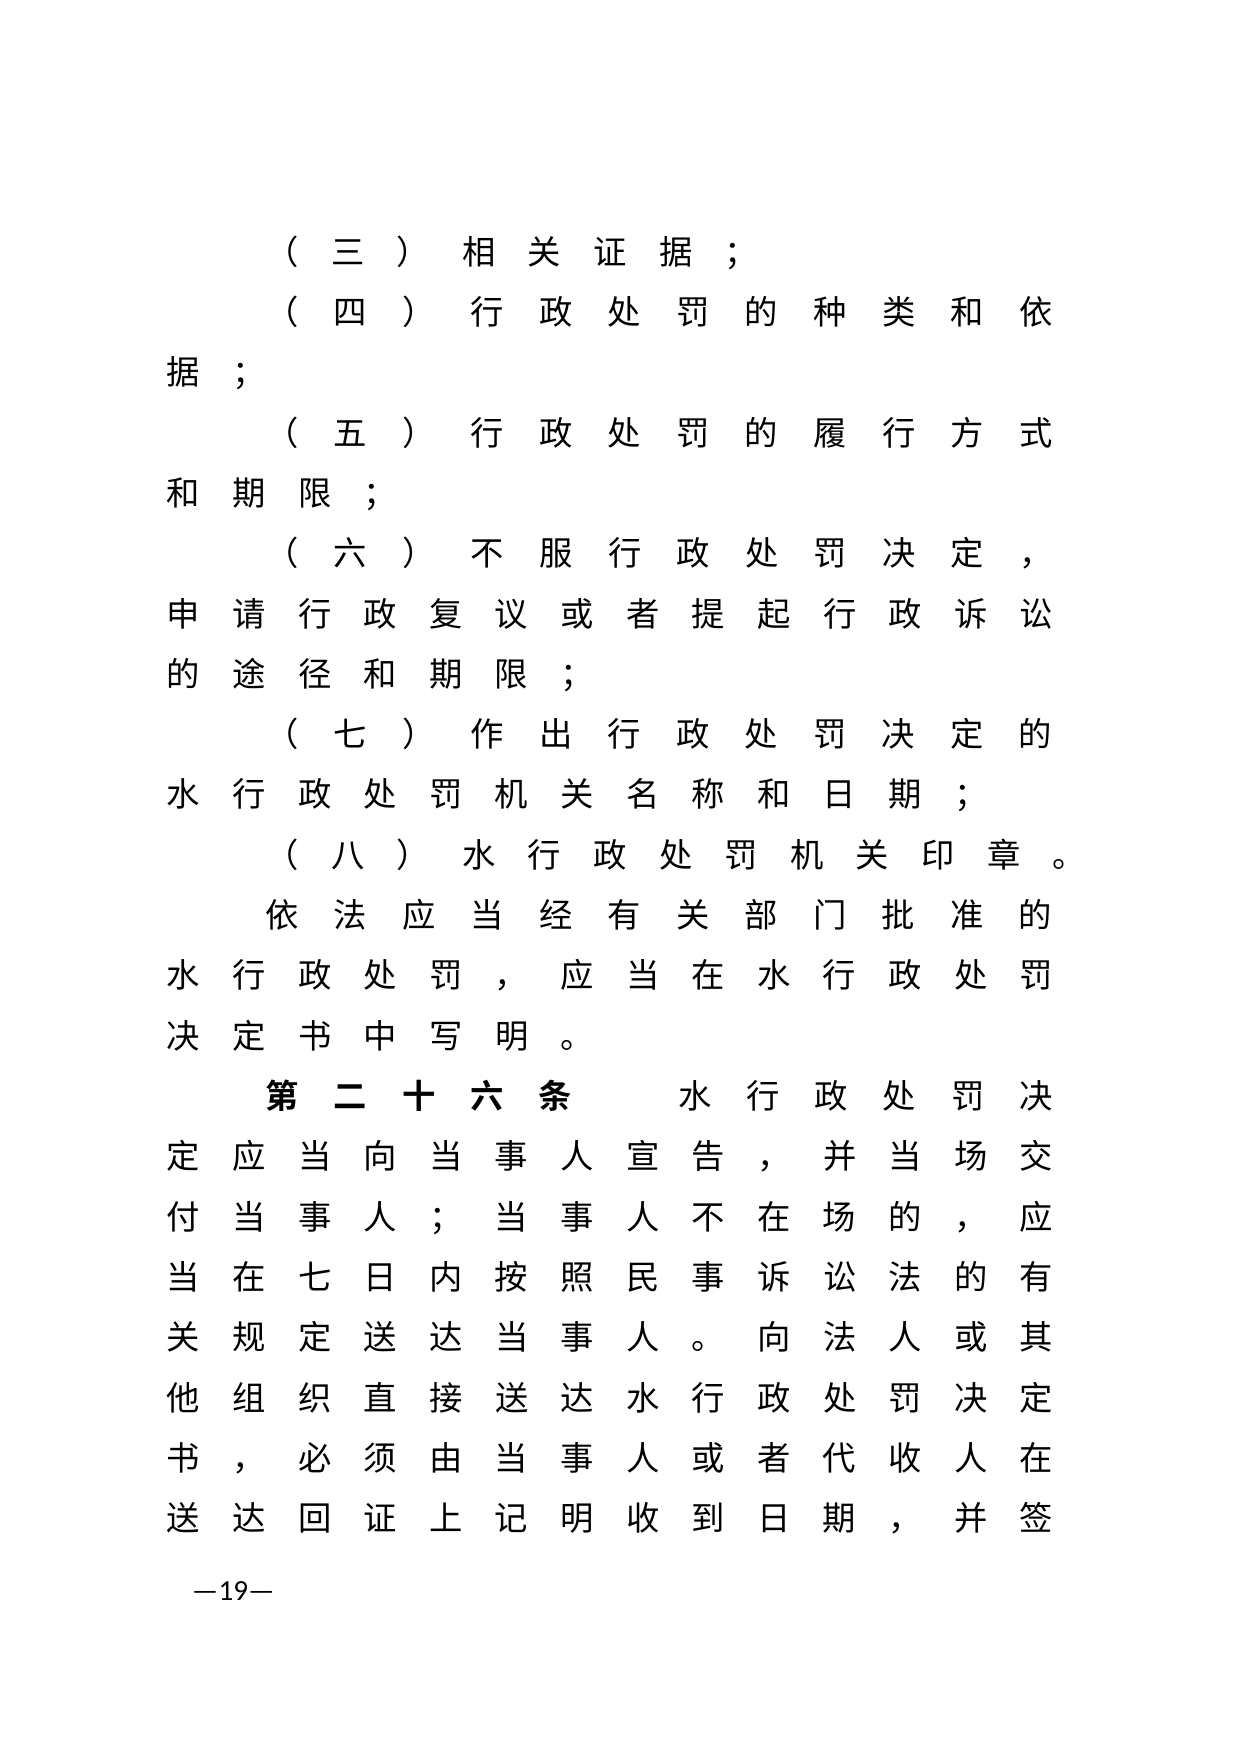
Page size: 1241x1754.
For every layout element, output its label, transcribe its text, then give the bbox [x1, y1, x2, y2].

text （八）水行政处罚机关印章。 [167, 822, 1085, 883]
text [167, 1064, 1085, 1546]
text 依法应当经有关部门批准的水行政处罚，应当在水行政处罚决定书中写明。 [167, 883, 1085, 1064]
text （五）行政处罚的履行方式和期限； [167, 400, 1085, 521]
text （七）作出行政处罚决定的水行政处罚机关名称和日期； [167, 702, 1085, 822]
text （四）行政处罚的种类和依据； [167, 280, 1085, 400]
text （六）不服行政处罚决定，申请行政复议或者提起行政诉讼的途径和期限； [167, 521, 1085, 702]
text （三）相关证据； [167, 219, 1085, 280]
